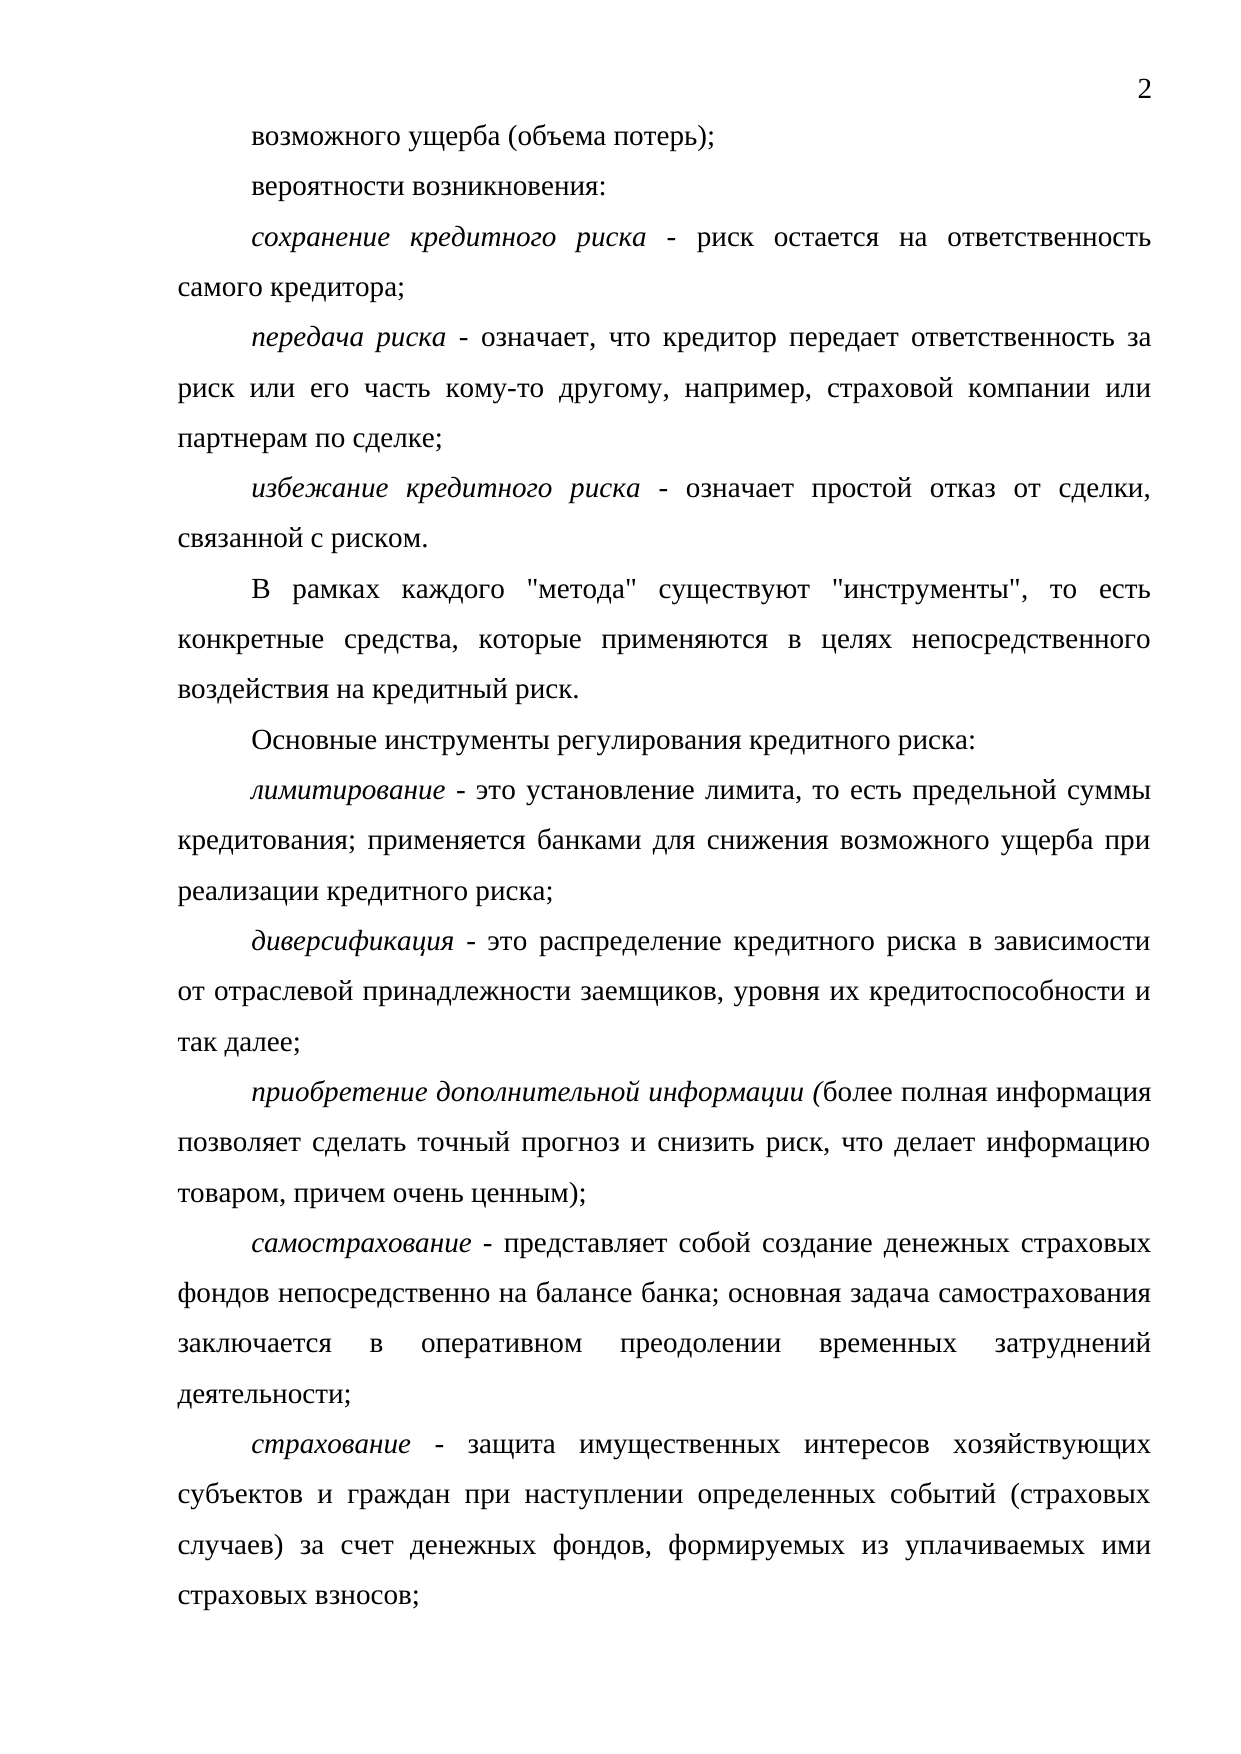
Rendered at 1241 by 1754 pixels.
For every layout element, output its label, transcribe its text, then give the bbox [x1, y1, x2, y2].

text самострахование - представляет собой создание денежных страховых фондов непосредственно на балансе банка; основная задача самострахования заключается в оперативном преодолении временных затруднений деятельности; [177, 1225, 1152, 1409]
text приобретение дополнительной информации (более полная информация позволяет сделать точный прогноз и снизить риск, что делает информацию товаром, причем очень ценным); [177, 1074, 1152, 1208]
text лимитирование - это установление лимита, то есть предельной суммы кредитования; применяется банками для снижения возможного ущерба при реализации кредитного риска; [177, 772, 1152, 906]
text Основные инструменты регулирования кредитного риска: [177, 722, 1152, 755]
text возможного ущерба (объема потерь); [177, 118, 1152, 152]
text страхование - защита имущественных интересов хозяйствующих субъектов и граждан при наступлении определенных событий (страховых случаев) за счет денежных фондов, формируемых из уплачиваемых ими страховых взносов; [177, 1426, 1152, 1611]
text В рамках каждого "метода" существуют "инструменты", то есть конкретные средства, которые применяются в целях непосредственного воздействия на кредитный риск. [177, 571, 1152, 705]
text сохранение кредитного риска - риск остается на ответственность самого кредитора; [177, 219, 1152, 303]
text избежание кредитного риска - означает простой отказ от сделки, связанной с риском. [177, 470, 1152, 554]
text вероятности возникновения: [177, 168, 1152, 202]
text диверсификация - это распределение кредитного риска в зависимости от отраслевой принадлежности заемщиков, уровня их кредитоспособности и так далее; [177, 923, 1152, 1057]
text передача риска - означает, что кредитор передает ответственность за риск или его часть кому-то другому, например, страховой компании или партнерам по сделке; [177, 319, 1152, 453]
